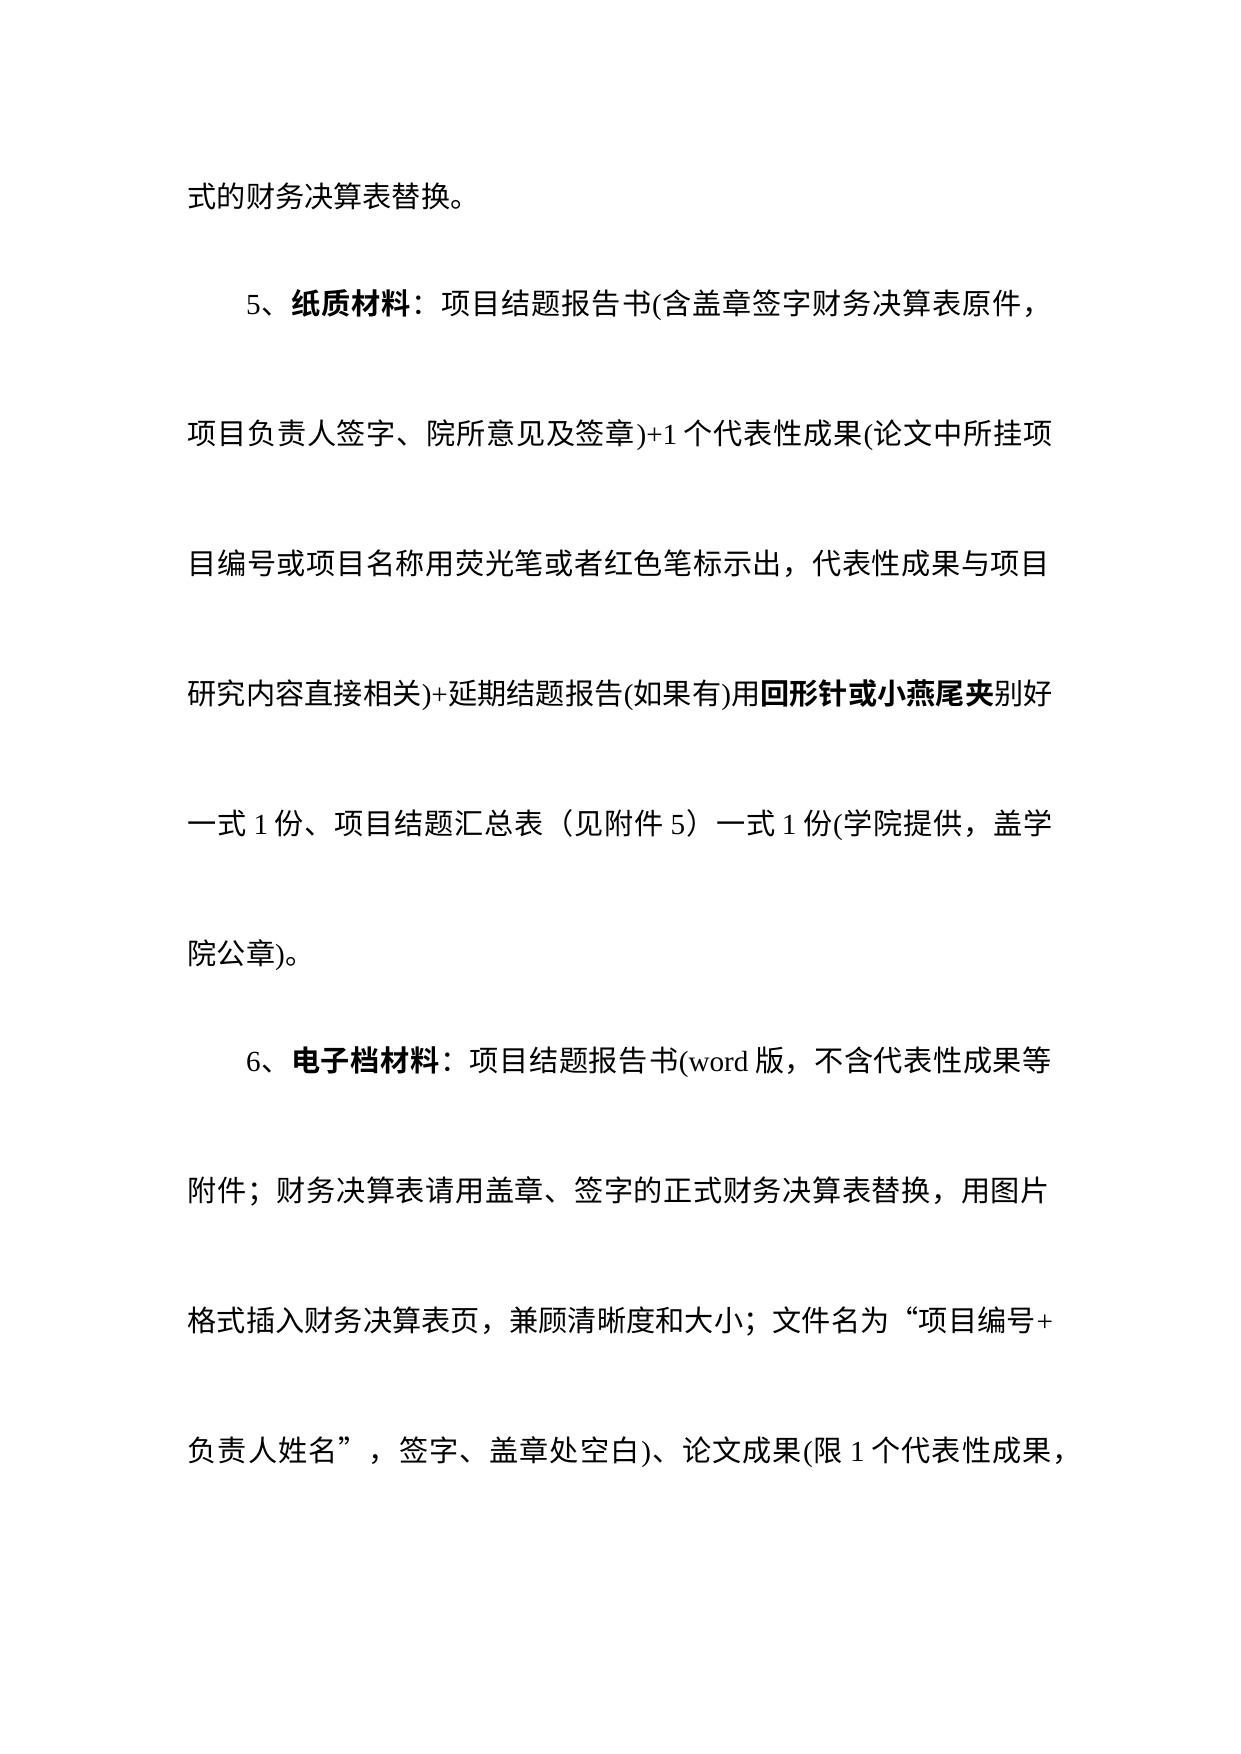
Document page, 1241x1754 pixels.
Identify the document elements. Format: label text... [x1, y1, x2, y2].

text 5、纸质材料：项目结题报告书(含盖章签字财务决算表原件，项目负责人签字、院所意见及签章)+1个代表性成果(论文中所挂项目编号或项目名称用荧光笔或者红色笔标示出，代表性成果与项目研究内容直接相关)+延期结题报告(如果有)用回形针或小燕尾夹别好一式1份、项目结题汇总表（见附件5）一式1份(学院提供，盖学院公章)。 [187, 269, 1053, 984]
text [187, 162, 1053, 227]
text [187, 1027, 1053, 1482]
